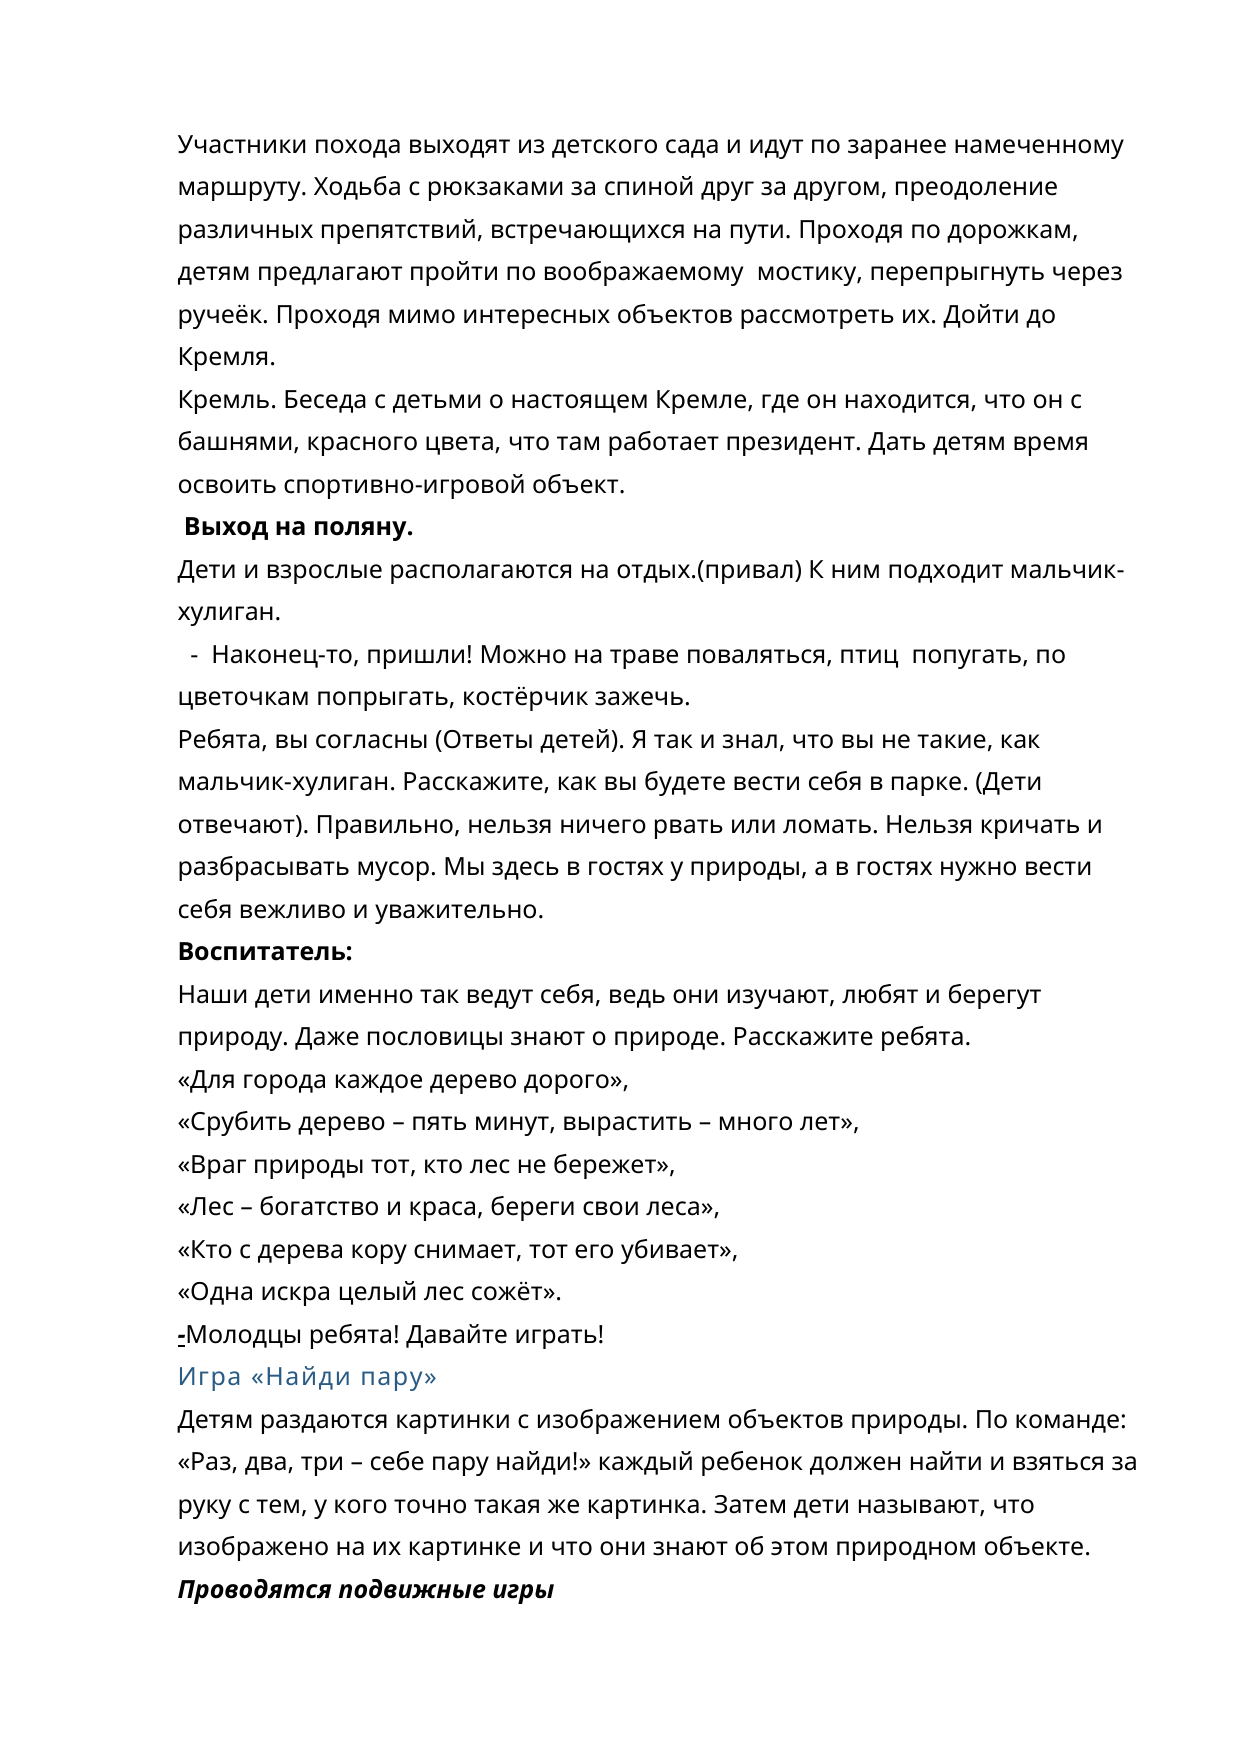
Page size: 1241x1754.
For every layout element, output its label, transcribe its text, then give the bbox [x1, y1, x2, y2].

text Детям раздаются картинки с изображением объектов природы. По команде: «Раз, два, три – себе пару найди!» каждый ребенок должен найти и взяться за руку с тем, у кого точно такая же картинка. Затем дети называют, что изображено на их картинке и что они знают об этом природном объекте. [177, 1393, 1152, 1563]
text Выход на поляну. [177, 501, 1152, 543]
text Проводятся подвижные игры [177, 1563, 1152, 1606]
text -Молодцы ребята! Давайте играть! [177, 1308, 1152, 1351]
text «Для города каждое дерево дорого», «Срубить дерево – пять минут, вырастить – много лет», «Враг природы тот, кто лес не бережет», «Лес – богатство и краса, береги свои леса», «Кто с дерева кору снимает, тот его убивает», «Одна искра целый лес сожёт». [177, 1053, 1152, 1308]
text Игра «Найди пару» [177, 1351, 1152, 1393]
text Наши дети именно так ведут себя, ведь они изучают, любят и берегут природу. Даже пословицы знают о природе. Расскажите ребята. [177, 968, 1152, 1053]
text Воспитатель: [177, 926, 1152, 968]
text Ребята, вы согласны (Ответы детей). Я так и знал, что вы не такие, как мальчик-хулиган. Расскажите, как вы будете вести себя в парке. (Дети отвечают). Правильно, нельзя ничего рвать или ломать. Нельзя кричать и разбрасывать мусор. Мы здесь в гостях у природы, а в гостях нужно вести себя вежливо и уважительно. [177, 713, 1152, 926]
text Участники похода выходят из детского сада и идут по заранее намеченному маршруту. Ходьба с рюкзаками за спиной друг за другом, преодоление различных препятствий, встречающихся на пути. Проходя по дорожкам, детям предлагают пройти по воображаемому мостику, перепрыгнуть через ручеёк. Проходя мимо интересных объектов рассмотреть их. Дойти до Кремля. [177, 118, 1152, 373]
text Кремль. Беседа с детьми о настоящем Кремле, где он находится, что он с башнями, красного цвета, что там работает президент. Дать детям время освоить спортивно-игровой объект. [177, 373, 1152, 501]
text Дети и взрослые располагаются на отдых.(привал) К ним подходит мальчик-хулиган. - Наконец-то, пришли! Можно на траве поваляться, птиц попугать, по цветочкам попрыгать, костёрчик зажечь. [177, 543, 1152, 713]
